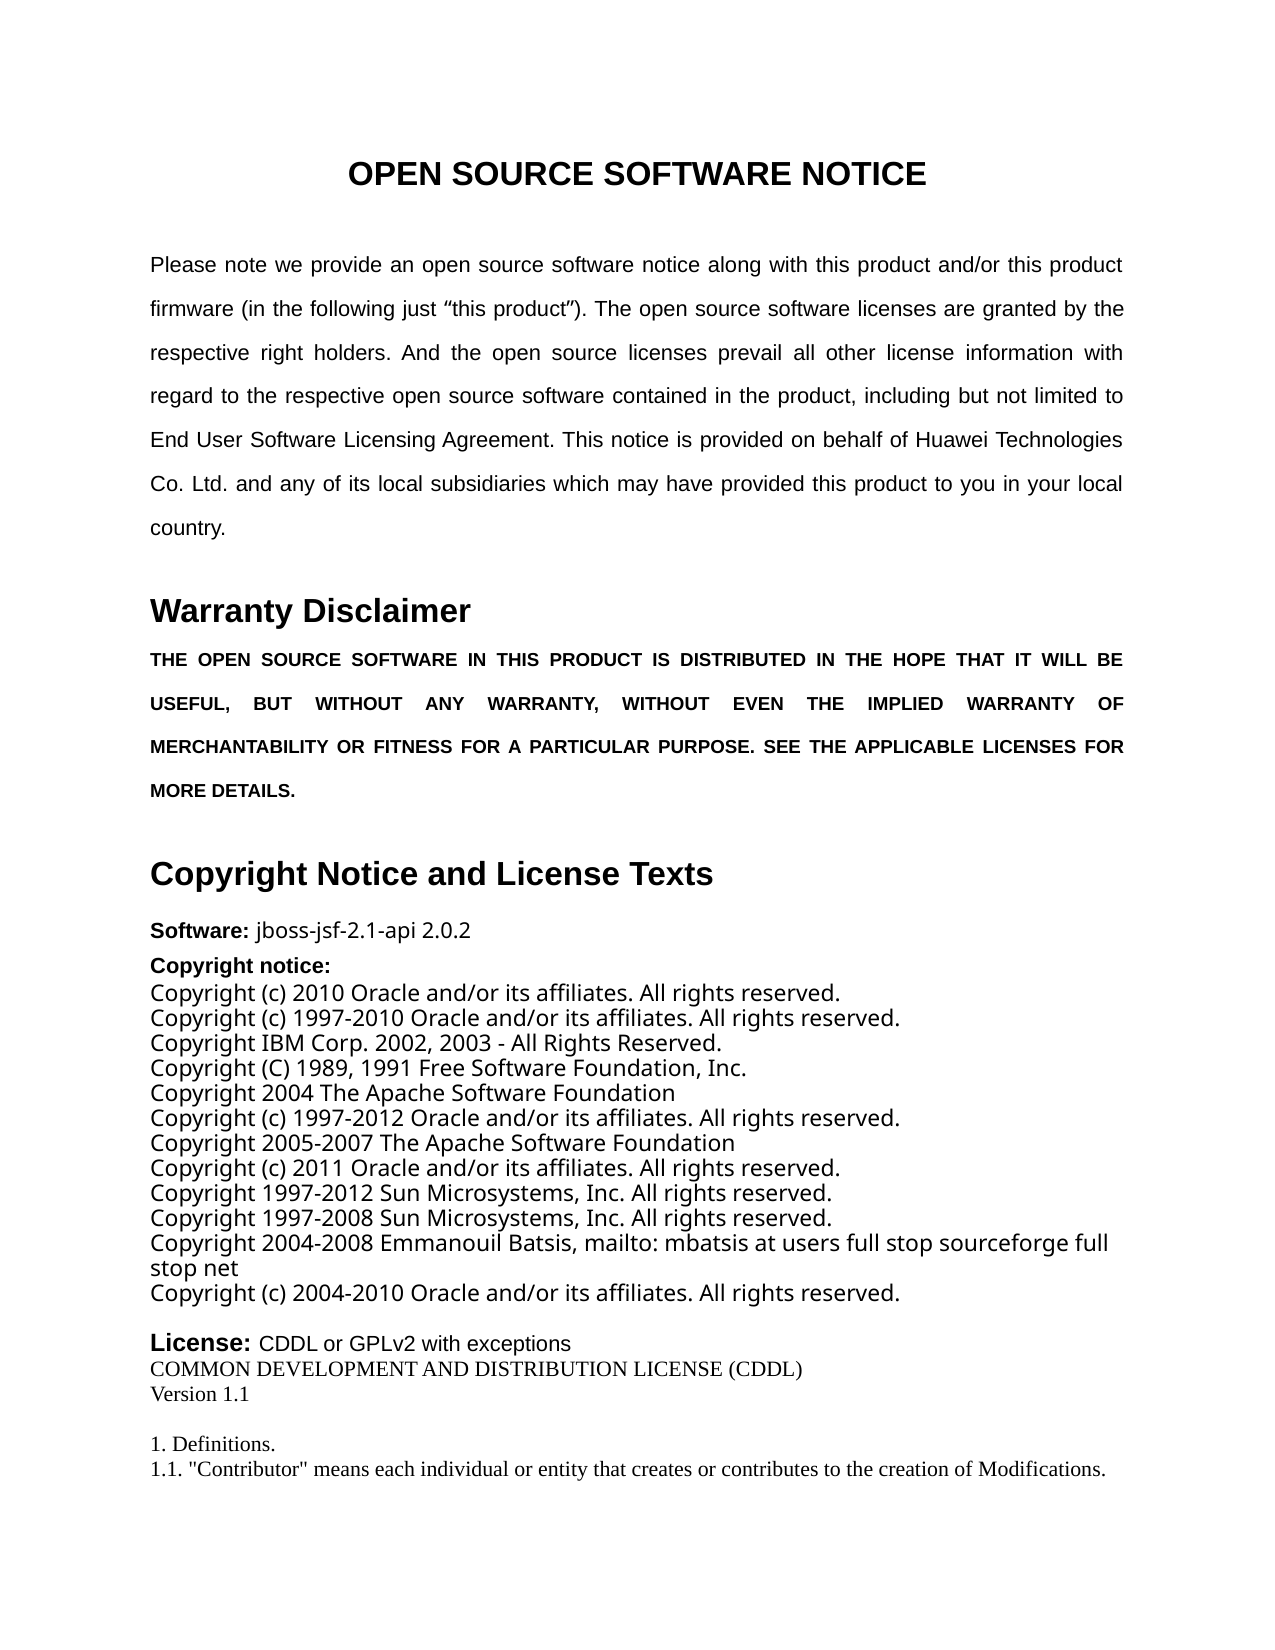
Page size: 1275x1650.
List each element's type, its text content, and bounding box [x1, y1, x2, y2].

text 1. Definitions. [150, 1431, 1125, 1456]
text The open source software in this product is distributed in the hope that it will be useful, but WITHOUT ANY WARRANTY, without even the implied warranty of MERCHANTABILITY or FITNESS FOR A PARTICULAR PURPOSE. See the applicable licenses for more details. [150, 631, 1125, 806]
text Copyright (c) 2010 Oracle and/or its affiliates. All rights reserved. Copyright (c) 1997-2010 Oracle and/or its affiliates. All rights reserved. Copyright IBM Corp. 2002, 2003 - All Rights Reserved. Copyright (C) 1989, 1991 Free Software Foundation, Inc. Copyright 2004 The Apache Software Foundation Copyright (c) 1997-2012 Oracle and/or its affiliates. All rights reserved. Copyright 2005-2007 The Apache Software Foundation Copyright (c) 2011 Oracle and/or its affiliates. All rights reserved. Copyright 1997-2012 Sun Microsystems, Inc. All rights reserved. Copyright 1997-2008 Sun Microsystems, Inc. All rights reserved. Copyright 2004-2008 Emmanouil Batsis, mailto: mbatsis at users full stop sourceforge full stop net Copyright (c) 2004-2010 Oracle and/or its affiliates. All rights reserved. [150, 981, 1125, 1331]
text Warranty Disclaimer [150, 587, 1125, 631]
text License: CDDL or GPLv2 with exceptions [150, 1331, 1125, 1356]
text Copyright notice: [150, 944, 1125, 981]
text COMMON DEVELOPMENT AND DISTRIBUTION LICENSE (CDDL) [150, 1356, 1125, 1381]
text 1.1. "Contributor" means each individual or entity that creates or contributes to the creation of Modifications. [150, 1456, 1125, 1481]
text Copyright Notice and License Texts [150, 850, 1125, 894]
text Version 1.1 [150, 1381, 1125, 1406]
text OPEN SOURCE SOFTWARE NOTICE [150, 150, 1125, 194]
text Software: jboss-jsf-2.1-api 2.0.2 [150, 919, 1125, 944]
text Please note we provide an open source software notice along with this product and/or this product firmware (in the following just “this product”). The open source software licenses are granted by the respective right holders. And the open source licenses prevail all other license information with regard to the respective open source software contained in the product, including but not limited to End User Software Licensing Agreement. This notice is provided on behalf of Huawei Technologies Co. Ltd. and any of its local subsidiaries which may have provided this product to you in your local country. [150, 237, 1125, 544]
